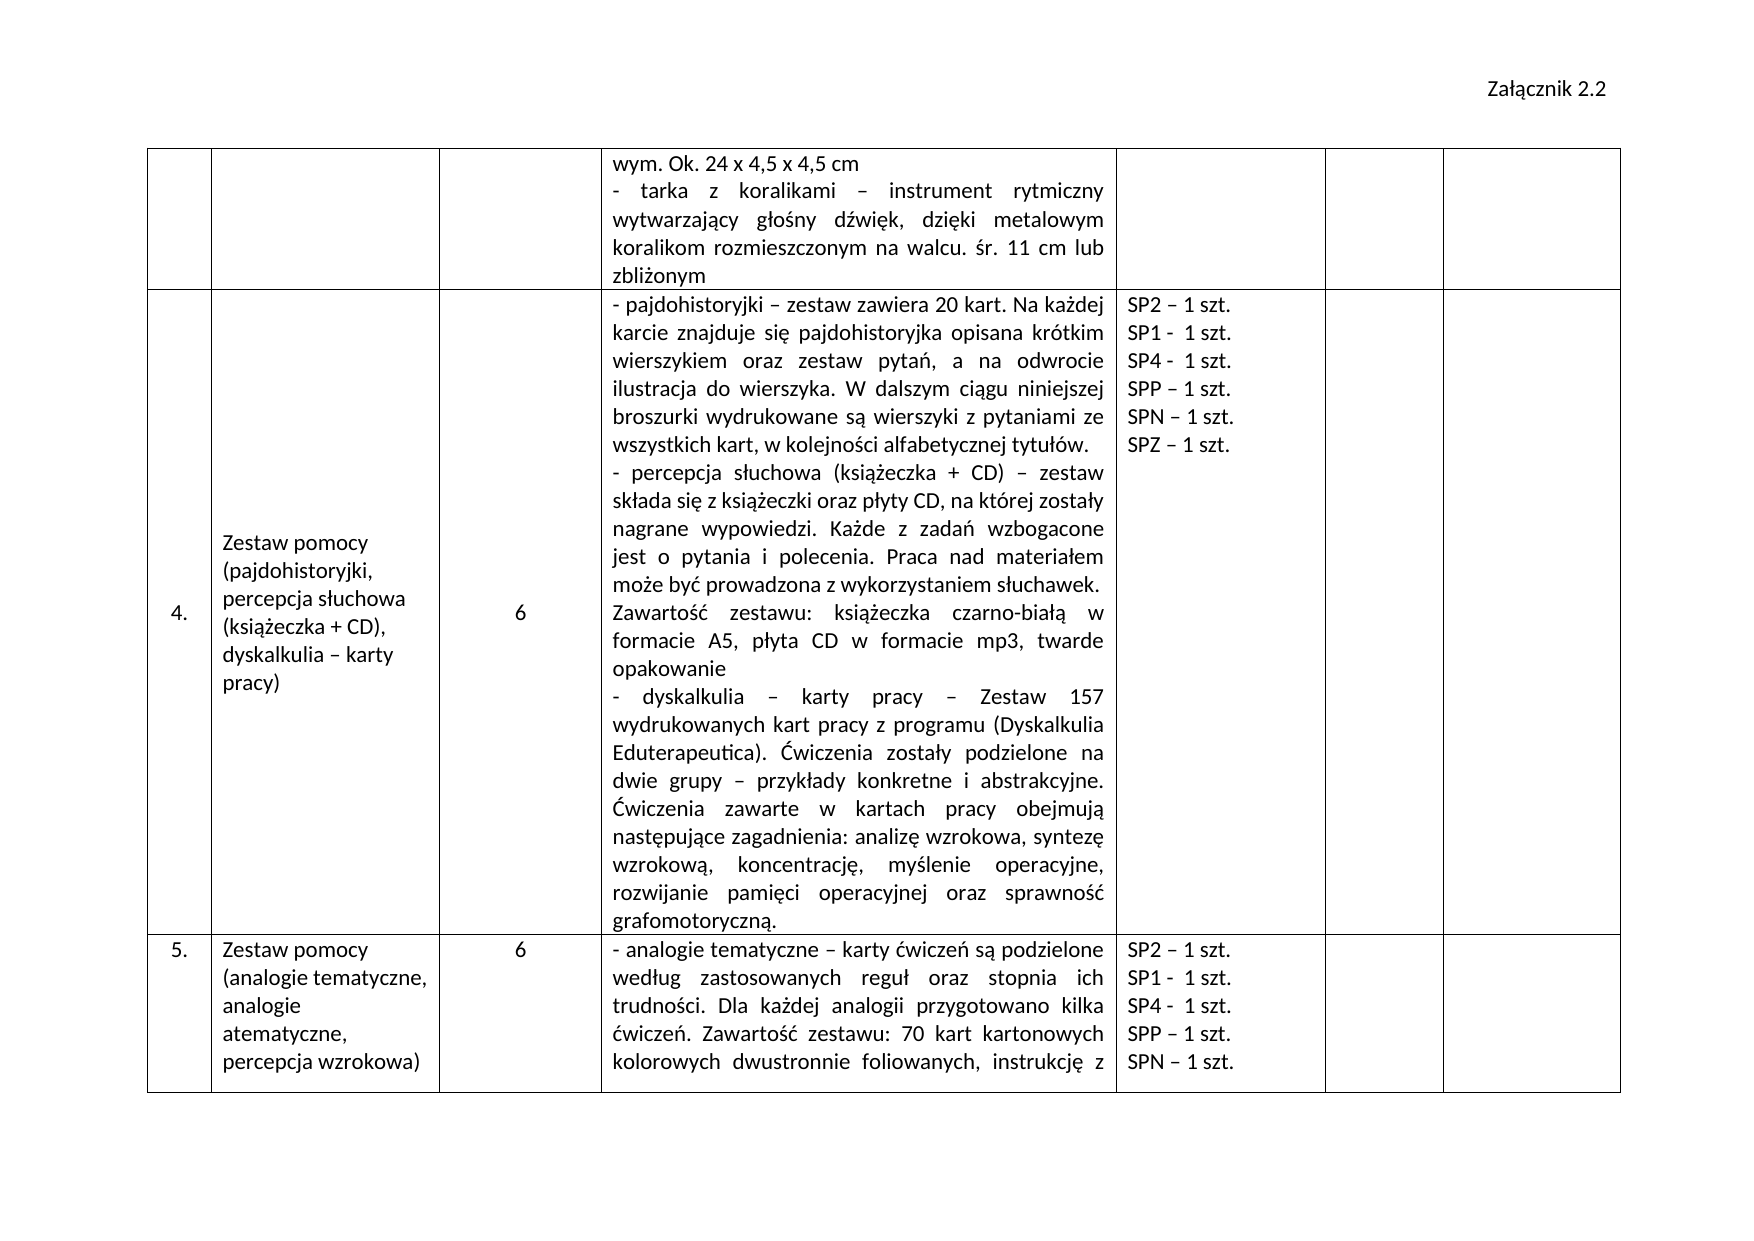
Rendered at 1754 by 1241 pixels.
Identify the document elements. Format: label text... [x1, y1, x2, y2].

table_cell [1326, 149, 1443, 289]
table_cell [1444, 290, 1620, 934]
table_cell - pajdohistoryjki – zestaw zawiera 20 kart. Na każdej karcie znajduje się pajdohistoryjka opisana krótkim wierszykiem oraz zestaw pytań, a na odwrocie ilustracja do wierszyka. W dalszym ciągu niniejszej broszurki wydrukowane są wierszyki z pytaniami ze wszystkich kart, w kolejności alfabetycznej tytułów. - percepcja słuchowa (książeczka + CD) – zestaw składa się z książeczki oraz płyty CD, na której zostały nagrane wypowiedzi. Każde z zadań wzbogacone jest o pytania i polecenia. Praca nad materiałem może być prowadzona z wykorzystaniem słuchawek. Zawartość zestawu: książeczka czarno-białą w formacie A5, płyta CD w formacie mp3, twarde opakowanie - dyskalkulia – karty pracy – Zestaw 157 wydrukowanych kart pracy z programu (Dyskalkulia Eduterapeutica). Ćwiczenia zostały podzielone na dwie grupy – przykłady konkretne i abstrakcyjne. Ćwiczenia zawarte w kartach pracy obejmują następujące zagadnienia: analizę wzrokowa, syntezę wzrokową, koncentrację, myślenie operacyjne, rozwijanie pamięci operacyjnej oraz sprawność grafomotoryczną. [602, 290, 1116, 934]
table_cell [1444, 149, 1620, 289]
table_cell 4. [148, 290, 211, 934]
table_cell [602, 935, 1116, 1092]
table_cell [1117, 149, 1325, 289]
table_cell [212, 935, 439, 1092]
table_cell [1326, 290, 1443, 934]
table_cell [1444, 935, 1620, 1092]
table_cell 3 [440, 149, 601, 289]
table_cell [1117, 935, 1325, 1092]
table_cell SP2 – 1 szt. SP1 - 1 szt. SP4 - 1 szt. SPP – 1 szt. SPN – 1 szt. SPZ – 1 szt. [1117, 290, 1325, 934]
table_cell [212, 149, 439, 289]
table_cell 6 [440, 290, 601, 934]
table_cell [1326, 935, 1443, 1092]
table_cell Zestaw pomocy (pajdohistoryjki, percepcja słuchowa (książeczka + CD), dyskalkulia – karty pracy) [212, 290, 439, 934]
table_cell 5. [148, 935, 211, 1092]
table_cell 3. [148, 149, 211, 289]
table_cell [602, 149, 1116, 289]
table_cell 6 [440, 935, 601, 1092]
